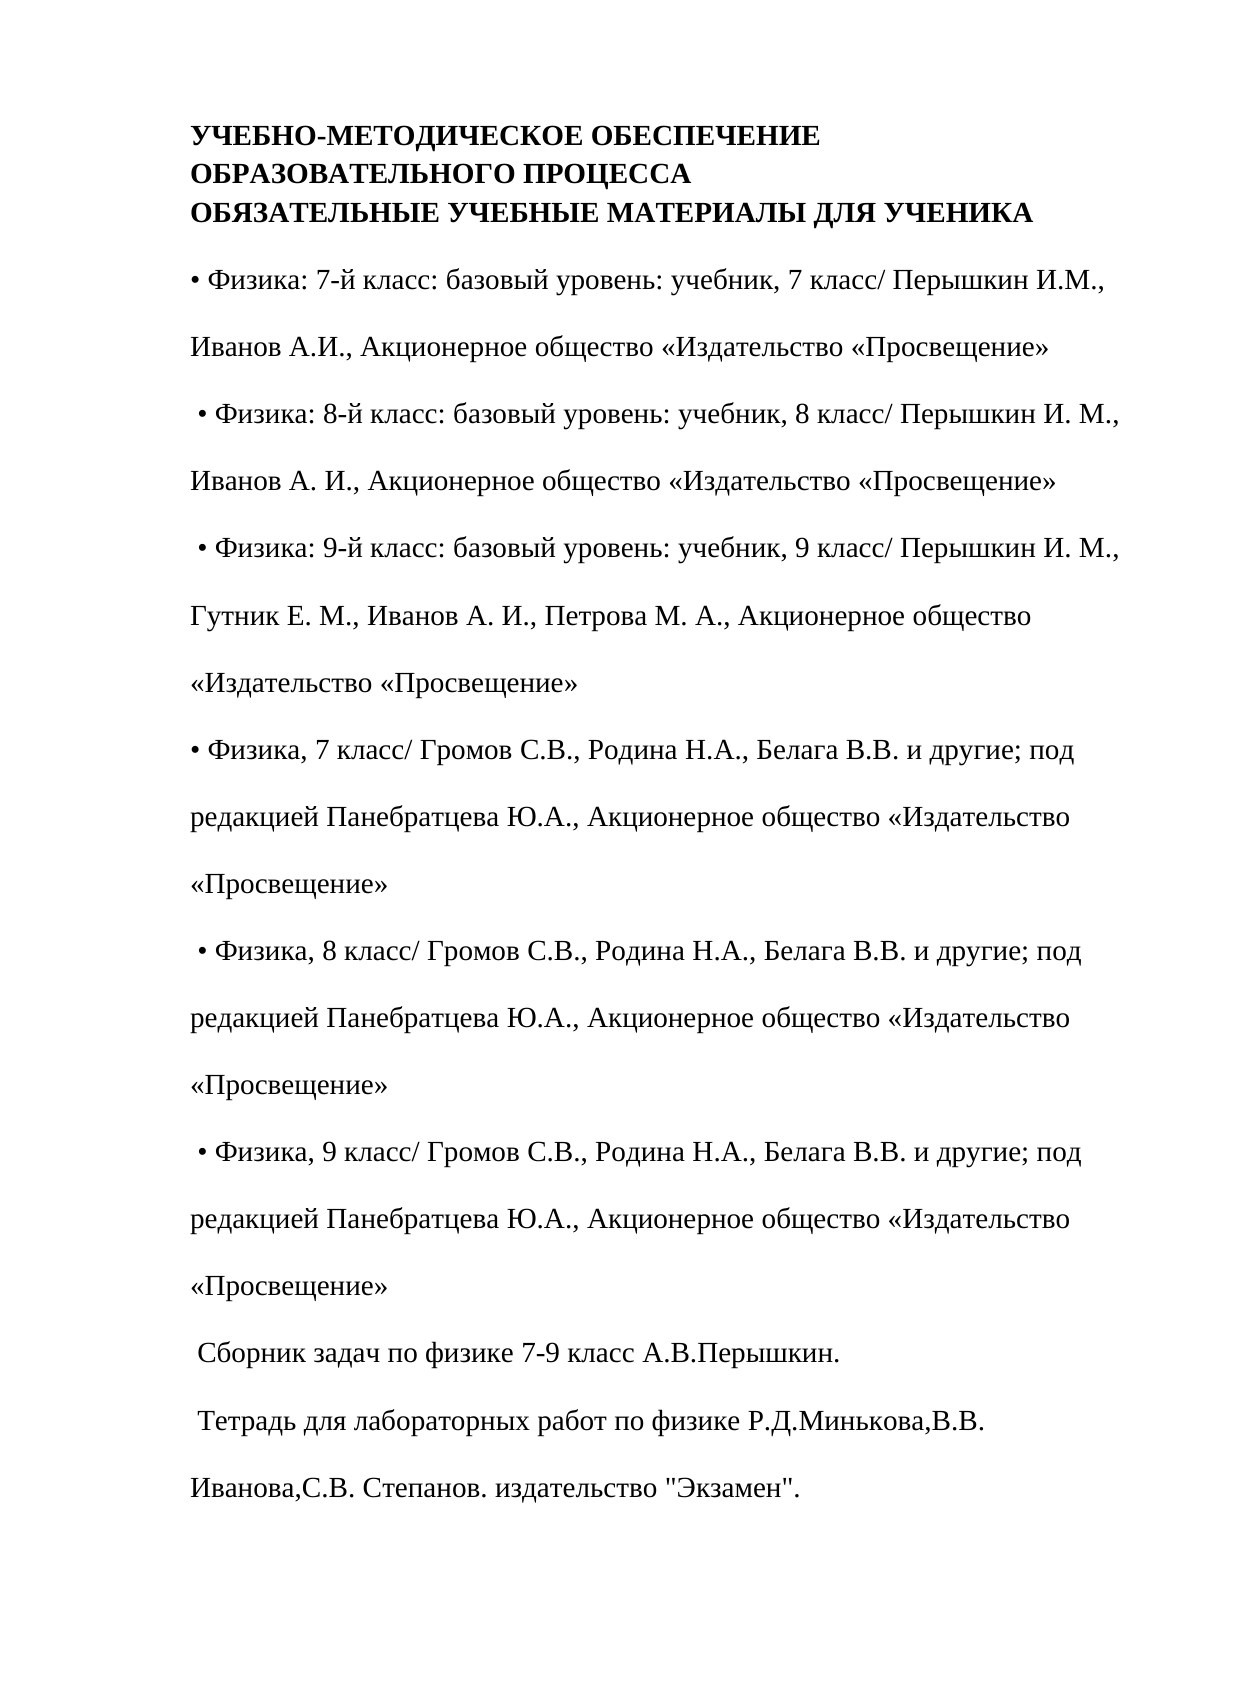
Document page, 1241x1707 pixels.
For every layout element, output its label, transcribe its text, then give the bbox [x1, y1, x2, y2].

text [190, 732, 1152, 1503]
text ОБЯЗАТЕЛЬНЫЕ УЧЕБНЫЕ МАТЕРИАЛЫ ДЛЯ УЧЕНИКА [190, 195, 1152, 229]
text УЧЕБНО-МЕТОДИЧЕСКОЕ ОБЕСПЕЧЕНИЕ ОБРАЗОВАТЕЛЬНОГО ПРОЦЕССА [190, 118, 1152, 190]
text ​‌• Физика: 7-й класс: базовый уровень: учебник, 7 класс/ Перышкин И.М., Иванов А.И., Акционерное общество «Издательство «Просвещение» • Физика: 8-й класс: базовый уровень: учебник, 8 класс/ Перышкин И. М., Иванов А. И., Акционерное общество «Издательство «Просвещение» • Физика: 9-й класс: базовый уровень: учебник, 9 класс/ Перышкин И. М., Гутник Е. М., Иванов А. И., Петрова М. А., Акционерное общество «Издательство «Просвещение»‌​ [190, 262, 1152, 698]
